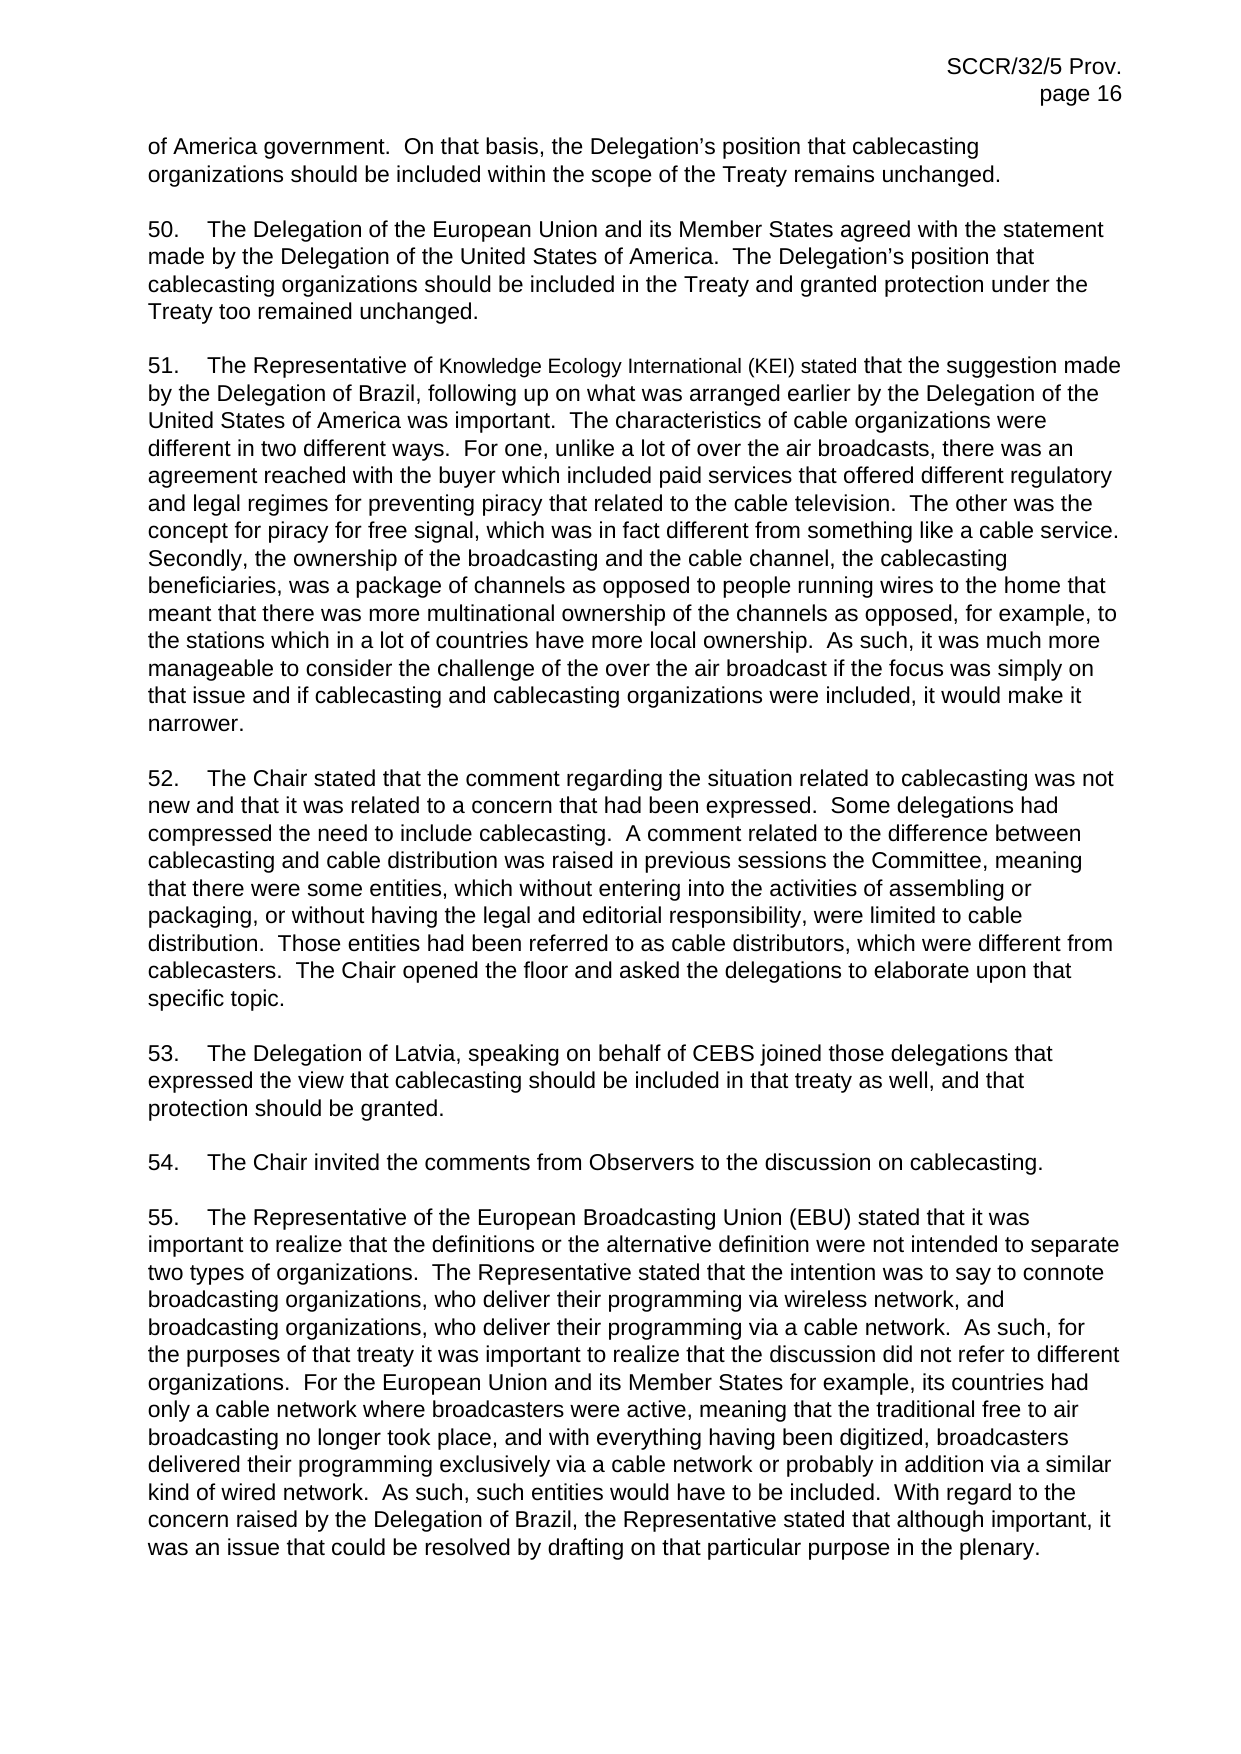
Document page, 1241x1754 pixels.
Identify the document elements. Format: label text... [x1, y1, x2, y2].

list The Delegation of the European Union and its Member States agreed with the statement made by the Delegation of the United States of America. The Delegation’s position that cablecasting organizations should be included in the Treaty and granted protection under the Treaty too remained unchanged. [148, 215, 1122, 325]
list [148, 132, 1122, 187]
list The Chair invited the comments from Observers to the discussion on cablecasting. [148, 1147, 1122, 1175]
list The Delegation of Latvia, speaking on behalf of CEBS joined those delegations that expressed the view that cablecasting should be included in that treaty as well, and that protection should be granted. [148, 1038, 1122, 1121]
list The Representative of the European Broadcasting Union (EBU) stated that it was important to realize that the definitions or the alternative definition were not intended to separate two types of organizations. The Representative stated that the intention was to say to connote broadcasting organizations, who deliver their programming via wireless network, and broadcasting organizations, who deliver their programming via a cable network. As such, for the purposes of that treaty it was important to realize that the discussion did not refer to different organizations. For the European Union and its Member States for example, its countries had only a cable network where broadcasters were active, meaning that the traditional free to air broadcasting no longer took place, and with everything having been digitized, broadcasters delivered their programming exclusively via a cable network or probably in addition via a similar kind of wired network. As such, such entities would have to be included. With regard to the concern raised by the Delegation of Brazil, the Representative stated that although important, it was an issue that could be resolved by drafting on that particular purpose in the plenary. [148, 1202, 1122, 1560]
list The Chair stated that the comment regarding the situation related to cablecasting was not new and that it was related to a concern that had been expressed. Some delegations had compressed the need to include cablecasting. A comment related to the difference between cablecasting and cable distribution was raised in previous sessions the Committee, meaning that there were some entities, which without entering into the activities of assembling or packaging, or without having the legal and editorial responsibility, were limited to cable distribution. Those entities had been referred to as cable distributors, which were different from cablecasters. The Chair opened the floor and asked the delegations to elaborate upon that specific topic. [148, 763, 1122, 1011]
list The Representative of Knowledge Ecology International (KEI) stated that the suggestion made by the Delegation of Brazil, following up on what was arranged earlier by the Delegation of the United States of America was important. The characteristics of cable organizations were different in two different ways. For one, unlike a lot of over the air broadcasts, there was an agreement reached with the buyer which included paid services that offered different regulatory and legal regimes for preventing piracy that related to the cable television. The other was the concept for piracy for free signal, which was in fact different from something like a cable service. Secondly, the ownership of the broadcasting and the cable channel, the cablecasting beneficiaries, was a package of channels as opposed to people running wires to the home that meant that there was more multinational ownership of the channels as opposed, for example, to the stations which in a lot of countries have more local ownership. As such, it was much more manageable to consider the challenge of the over the air broadcast if the focus was simply on that issue and if cablecasting and cablecasting organizations were included, it would make it narrower. [148, 351, 1122, 736]
